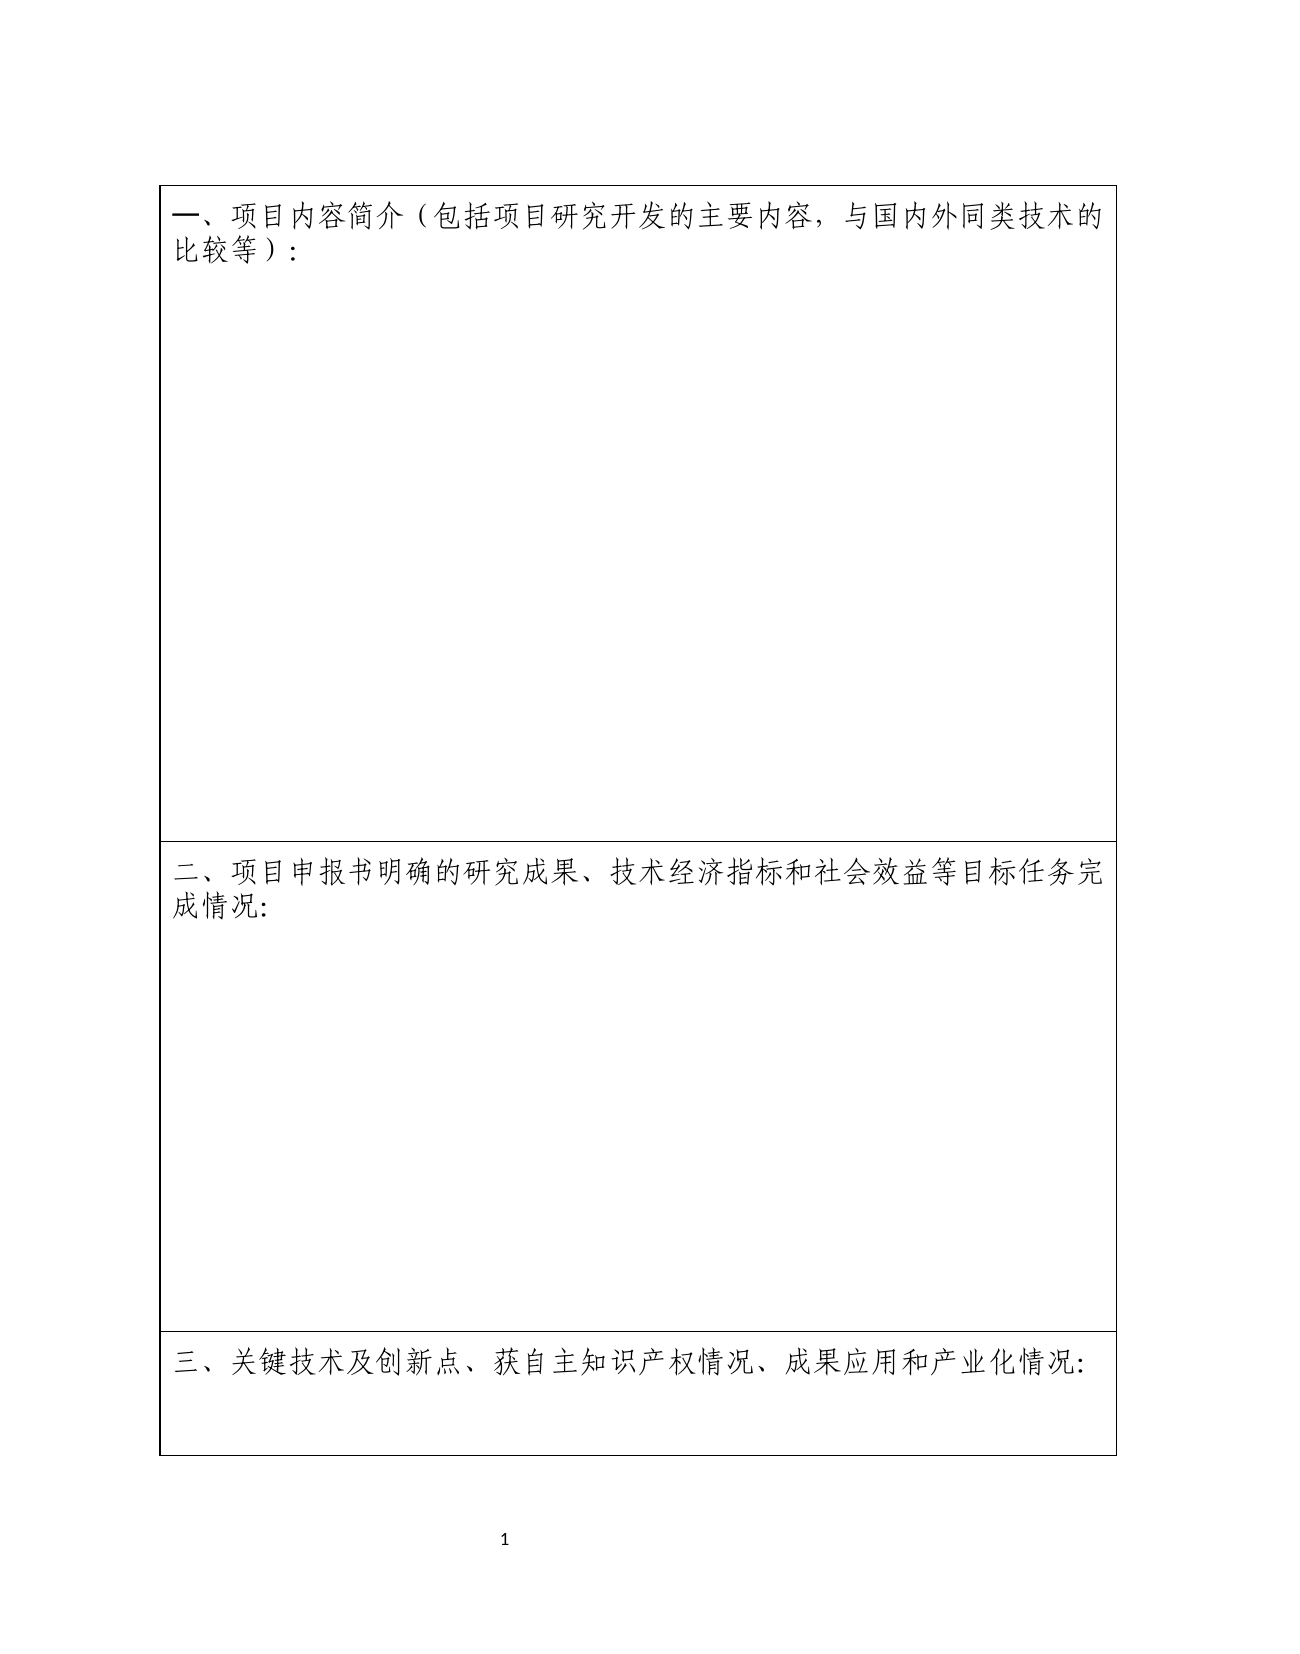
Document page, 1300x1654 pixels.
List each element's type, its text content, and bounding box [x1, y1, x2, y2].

table_header 项目内容简介（包括项目研究开发的主要内容，与国内外同类技术的比较等）： [161, 186, 1116, 841]
table_cell 二、项目申报书明确的研究成果、技术经济指标和社会效益等目标任务完成情况： [161, 842, 1116, 1331]
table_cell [161, 1332, 1116, 1455]
